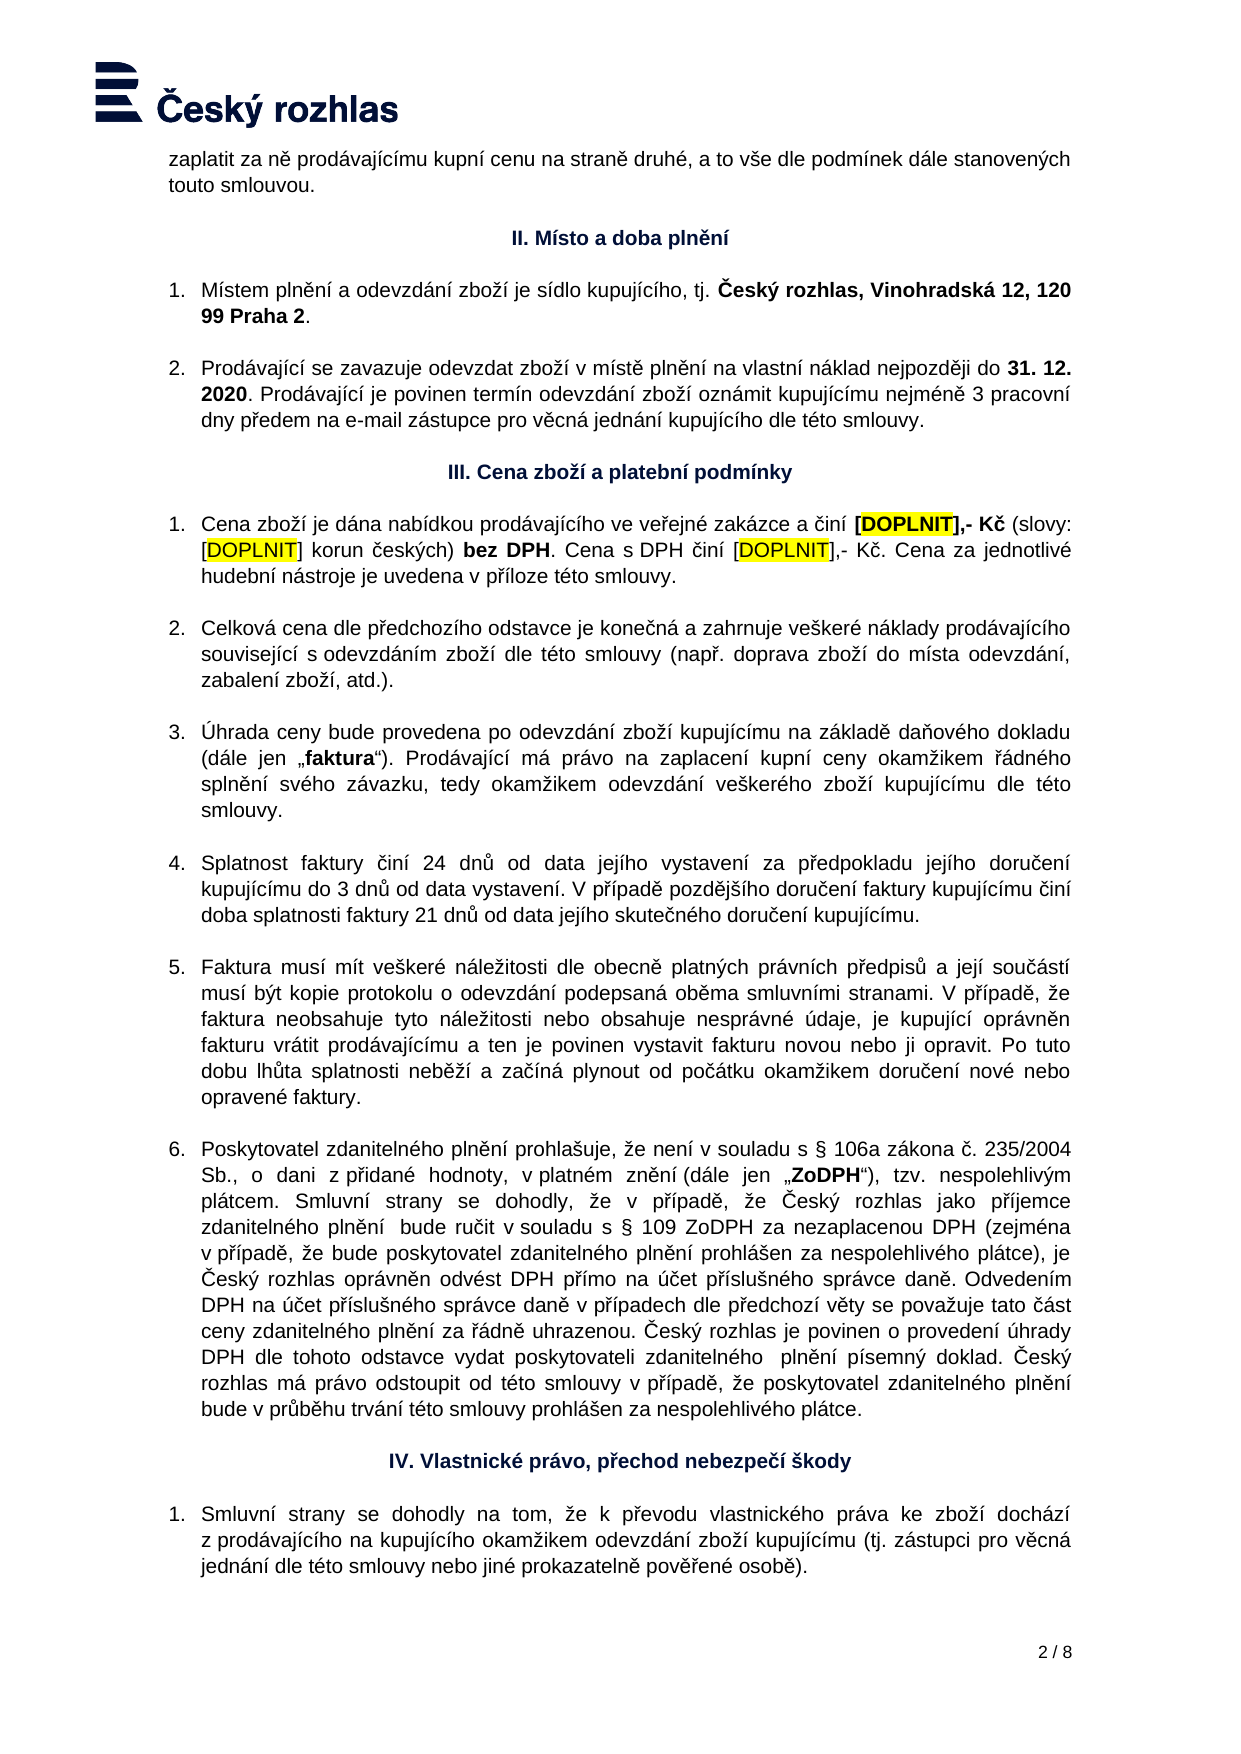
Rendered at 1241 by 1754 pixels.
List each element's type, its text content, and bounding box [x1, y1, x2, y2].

list Faktura musí mít veškeré náležitosti dle obecně platných právních předpisů a její součástí musí být kopie protokolu o odevzdání podepsaná oběma smluvními stranami. V případě, že faktura neobsahuje tyto náležitosti nebo obsahuje nesprávné údaje, je kupující oprávněn fakturu vrátit prodávajícímu a ten je povinen vystavit fakturu novou nebo ji opravit. Po tuto dobu lhůta splatnosti neběží a začíná plynout od počátku okamžikem doručení nové nebo opravené faktury. [168, 953, 1072, 1109]
list Smluvní strany se dohodly na tom, že k převodu vlastnického práva ke zboží dochází z prodávajícího na kupujícího okamžikem odevzdání zboží kupujícímu (tj. zástupci pro věcná jednání dle této smlouvy nebo jiné prokazatelně pověřené osobě). [168, 1500, 1072, 1578]
subtitle Místo a doba plnění [168, 224, 1072, 250]
list Cena zboží je dána nabídkou prodávajícího ve veřejné zakázce a činí [DOPLNIT],- Kč (slovy: [DOPLNIT] korun českých) bez DPH. Cena s DPH činí [DOPLNIT],- Kč. Cena za jednotlivé hudební nástroje je uvedena v příloze této smlouvy. [168, 511, 1072, 589]
list Poskytovatel zdanitelného plnění prohlašuje, že není v souladu s § 106a zákona č. 235/2004 Sb., o dani z přidané hodnoty, v platném znění (dále jen „ZoDPH“), tzv. nespolehlivým plátcem. Smluvní strany se dohodly, že v případě, že Český rozhlas jako příjemce zdanitelného plnění bude ručit v souladu s § 109 ZoDPH za nezaplacenou DPH (zejména v případě, že bude poskytovatel zdanitelného plnění prohlášen za nespolehlivého plátce), je Český rozhlas oprávněn odvést DPH přímo na účet příslušného správce daně. Odvedením DPH na účet příslušného správce daně v případech dle předchozí věty se považuje tato část ceny zdanitelného plnění za řádně uhrazenou. Český rozhlas je povinen o provedení úhrady DPH dle tohoto odstavce vydat poskytovateli zdanitelného plnění písemný doklad. Český rozhlas má právo odstoupit od této smlouvy v případě, že poskytovatel zdanitelného plnění bude v průběhu trvání této smlouvy prohlášen za nespolehlivého plátce. [168, 1136, 1072, 1422]
list Prodávající se zavazuje odevzdat zboží v místě plnění na vlastní náklad nejpozději do 31. 12. 2020. Prodávající je povinen termín odevzdání zboží oznámit kupujícímu nejméně 3 pracovní dny předem na e-mail zástupce pro věcná jednání kupujícího dle této smlouvy. [168, 354, 1072, 432]
list Místem plnění a odevzdání zboží je sídlo kupujícího, tj. Český rozhlas, Vinohradská 12, 120 99 Praha 2. [168, 276, 1072, 328]
subtitle Cena zboží a platební podmínky [168, 458, 1072, 484]
subtitle Vlastnické právo, přechod nebezpečí škody [168, 1448, 1072, 1474]
list Úhrada ceny bude provedena po odevzdání zboží kupujícímu na základě daňového dokladu (dále jen „faktura“). Prodávající má právo na zaplacení kupní ceny okamžikem řádného splnění svého závazku, tedy okamžikem odevzdání veškerého zboží kupujícímu dle této smlouvy. [168, 719, 1072, 823]
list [168, 146, 1072, 198]
picture [95, 62, 398, 128]
list Celková cena dle předchozího odstavce je konečná a zahrnuje veškeré náklady prodávajícího související s odevzdáním zboží dle této smlouvy (např. doprava zboží do místa odevzdání, zabalení zboží, atd.). [168, 615, 1072, 693]
list Splatnost faktury činí 24 dnů od data jejího vystavení za předpokladu jejího doručení kupujícímu do 3 dnů od data vystavení. V případě pozdějšího doručení faktury kupujícímu činí doba splatnosti faktury 21 dnů od data jejího skutečného doručení kupujícímu. [168, 849, 1072, 927]
